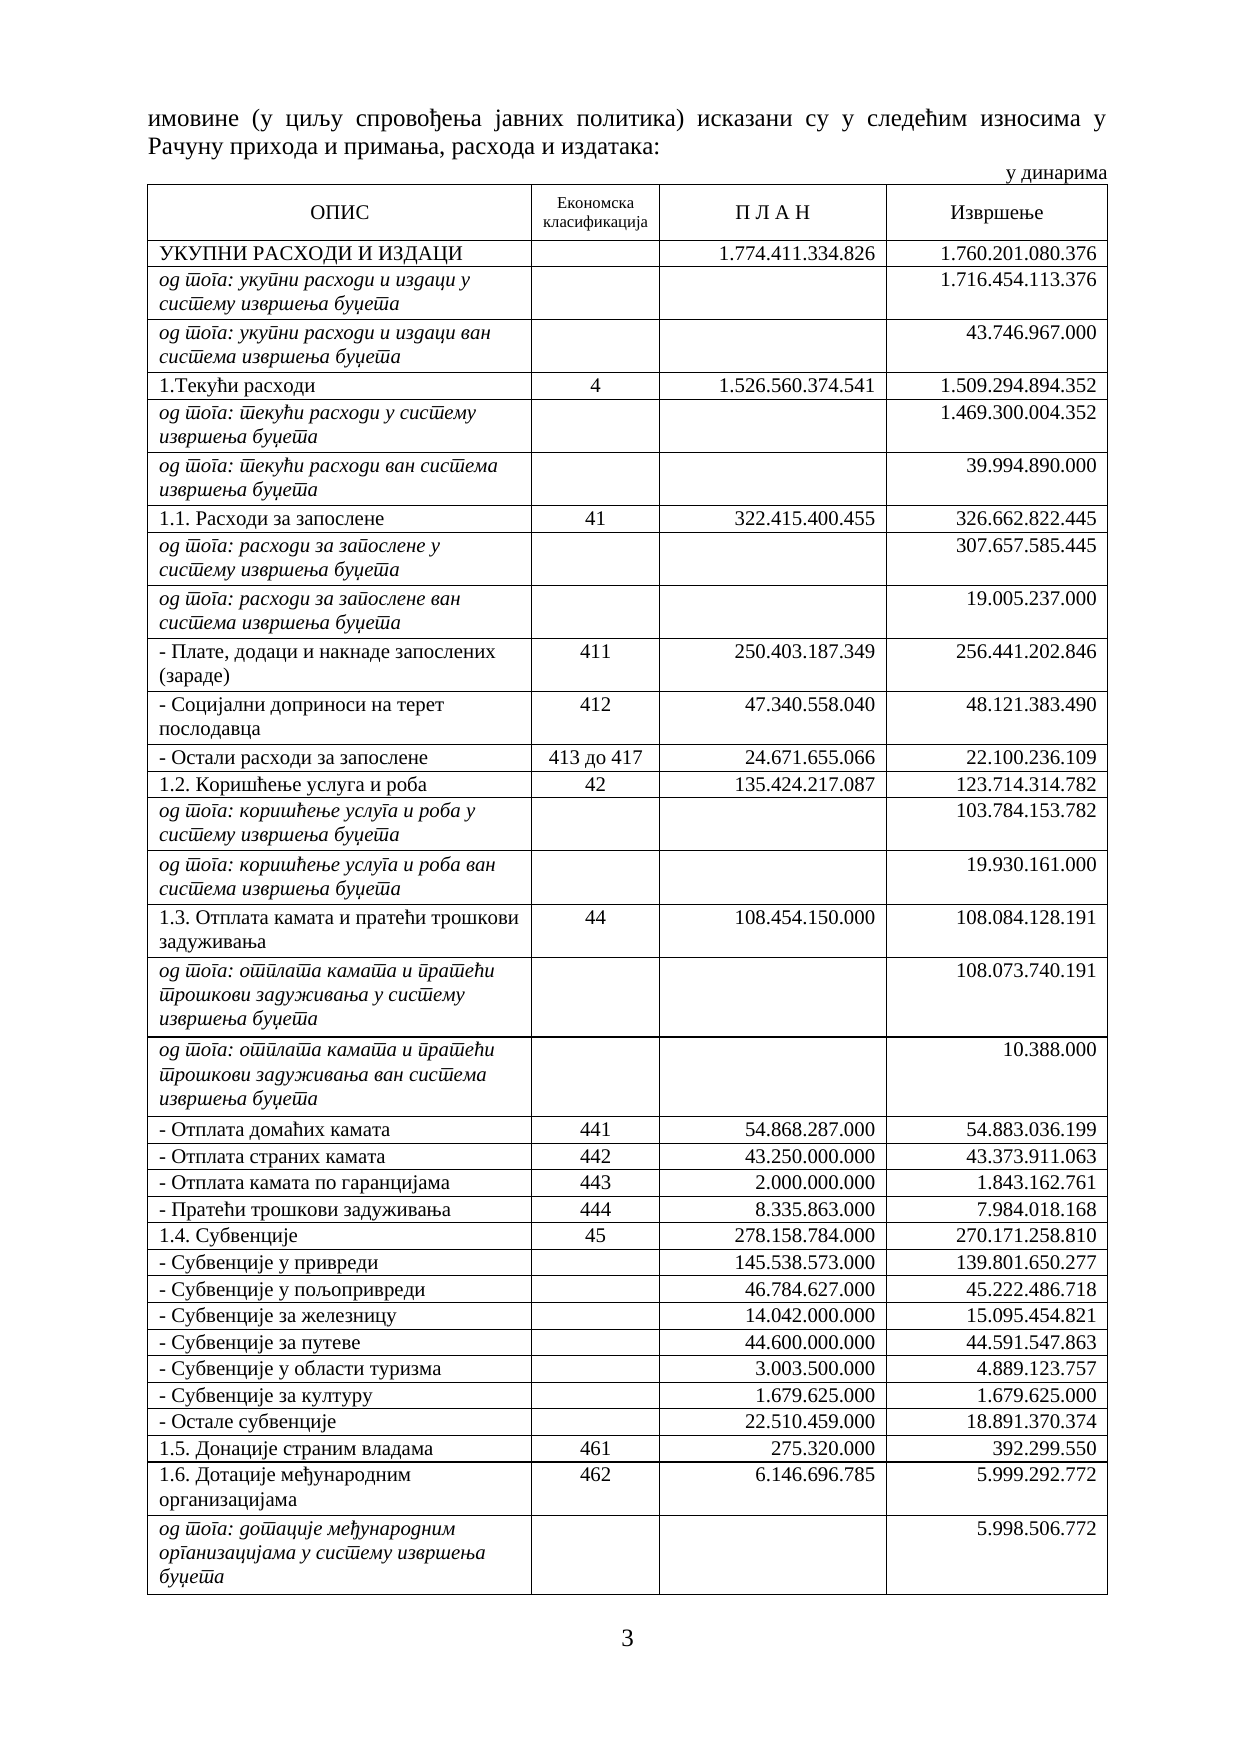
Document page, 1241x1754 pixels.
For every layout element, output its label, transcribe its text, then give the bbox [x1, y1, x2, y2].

table_cell 1.526.560.374.541 [660, 373, 886, 399]
table_cell [532, 1383, 659, 1408]
table_cell 8.335.863.000 [660, 1197, 886, 1222]
table_cell 42 [532, 772, 659, 797]
table_cell од тога: текући расходи ван система извршења буџета [148, 453, 531, 505]
table_cell од тога: отплата камата и пратећи трошкови задуживања ван система извршења буџета [148, 1038, 531, 1116]
table_cell [532, 586, 659, 638]
table_cell [660, 267, 886, 319]
table_cell од тога: отплата камата и пратећи трошкови задуживања у систему извршења буџета [148, 958, 531, 1036]
table_cell - Пратећи трошкови задуживања [148, 1197, 531, 1222]
text у динарима [148, 160, 1107, 184]
table_cell - Субвенције за путеве [148, 1330, 531, 1355]
table_cell [660, 400, 886, 452]
table_cell од тога: дотације међународним организацијама у систему извршења буџета [148, 1516, 531, 1594]
table_header П Л А Н [660, 185, 886, 239]
table_cell 443 [532, 1170, 659, 1196]
table_cell - Субвенције за железницу [148, 1303, 531, 1328]
table_cell 1.469.300.004.352 [887, 400, 1107, 452]
table_cell 270.171.258.810 [887, 1223, 1107, 1249]
table_cell [660, 453, 886, 505]
table_cell УКУПНИ РАСХОДИ И ИЗДАЦИ [148, 241, 531, 266]
table_cell 441 [532, 1117, 659, 1143]
table_cell од тога: коришћење услуга и роба у систему извршења буџета [148, 798, 531, 850]
table_cell 462 [532, 1463, 659, 1514]
table_cell 22.100.236.109 [887, 745, 1107, 771]
table_cell 1.679.625.000 [660, 1383, 886, 1408]
table_cell 1.716.454.113.376 [887, 267, 1107, 319]
table_cell од тога: расходи за запослене ван система извршења буџета [148, 586, 531, 638]
table_cell [532, 958, 659, 1036]
table_cell 39.994.890.000 [887, 453, 1107, 505]
table_cell 444 [532, 1197, 659, 1222]
table_cell од тога: укупни расходи и издаци ван система извршења буџета [148, 320, 531, 372]
table_cell 44.600.000.000 [660, 1330, 886, 1355]
table_header Eкономскa класификацијa [532, 185, 659, 239]
table_cell 4 [532, 373, 659, 399]
table_cell 43.250.000.000 [660, 1144, 886, 1169]
table_cell [532, 1303, 659, 1328]
table_cell [660, 586, 886, 638]
table_cell [532, 1276, 659, 1302]
table_cell 46.784.627.000 [660, 1276, 886, 1302]
table_cell 1.4. Субвенције [148, 1223, 531, 1249]
table_cell 1.760.201.080.376 [887, 241, 1107, 266]
table_cell 44 [532, 905, 659, 957]
table_cell 275.320.000 [660, 1436, 886, 1461]
table_cell од тога: расходи за запослене у систему извршења буџета [148, 533, 531, 585]
table_cell 250.403.187.349 [660, 639, 886, 691]
table_cell 54.868.287.000 [660, 1117, 886, 1143]
table_header Извршење [887, 185, 1107, 239]
table_cell 123.714.314.782 [887, 772, 1107, 797]
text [148, 103, 1107, 160]
table_cell [532, 1250, 659, 1275]
table_cell 1.774.411.334.826 [660, 241, 886, 266]
table_cell 4.889.123.757 [887, 1356, 1107, 1382]
table_cell [660, 798, 886, 850]
table_cell 103.784.153.782 [887, 798, 1107, 850]
table_cell [660, 320, 886, 372]
table_cell 442 [532, 1144, 659, 1169]
table_cell 108.073.740.191 [887, 958, 1107, 1036]
table_cell [660, 958, 886, 1036]
table_cell 256.441.202.846 [887, 639, 1107, 691]
table_cell - Субвенције за културу [148, 1383, 531, 1408]
table_cell 1.2. Коришћење услуга и роба [148, 772, 531, 797]
table_cell 307.657.585.445 [887, 533, 1107, 585]
table_cell 6.146.696.785 [660, 1463, 886, 1514]
table_cell [660, 1038, 886, 1116]
table_cell 45.222.486.718 [887, 1276, 1107, 1302]
table_cell - Субвенције у области туризма [148, 1356, 531, 1382]
table_cell 44.591.547.863 [887, 1330, 1107, 1355]
table_cell [532, 453, 659, 505]
table_cell [532, 1038, 659, 1116]
table_cell 24.671.655.066 [660, 745, 886, 771]
table_cell од тога: укупни расходи и издаци у систему извршења буџета [148, 267, 531, 319]
table_cell [532, 851, 659, 903]
table_cell 14.042.000.000 [660, 1303, 886, 1328]
table_cell - Отплата камата по гаранцијама [148, 1170, 531, 1196]
table_cell 19.005.237.000 [887, 586, 1107, 638]
table_cell - Отплата страних камата [148, 1144, 531, 1169]
table_cell 47.340.558.040 [660, 692, 886, 744]
table_cell 7.984.018.168 [887, 1197, 1107, 1222]
table_cell - Отплата домаћих камата [148, 1117, 531, 1143]
table_cell 19.930.161.000 [887, 851, 1107, 903]
table_cell [532, 241, 659, 266]
table_cell - Социјални доприноси на терет послодавца [148, 692, 531, 744]
table_cell [660, 851, 886, 903]
table_cell 10.388.000 [887, 1038, 1107, 1116]
table_cell 1.509.294.894.352 [887, 373, 1107, 399]
table_cell 1.5. Донације страним владама [148, 1436, 531, 1461]
table_cell од тога: текући расходи у систему извршења буџета [148, 400, 531, 452]
table_cell [532, 1356, 659, 1382]
table_cell [532, 533, 659, 585]
table_cell 145.538.573.000 [660, 1250, 886, 1275]
table_header ОПИС [148, 185, 531, 239]
table_cell 278.158.784.000 [660, 1223, 886, 1249]
table_cell 1.6. Дотације међународним организацијама [148, 1463, 531, 1514]
table_cell - Субвенције у пољопривреди [148, 1276, 531, 1302]
table_cell 413 до 417 [532, 745, 659, 771]
table_cell 3.003.500.000 [660, 1356, 886, 1382]
table_cell [532, 1409, 659, 1435]
table_cell 5.998.506.772 [887, 1516, 1107, 1594]
table_cell 45 [532, 1223, 659, 1249]
table_cell [532, 798, 659, 850]
table_cell 1.679.625.000 [887, 1383, 1107, 1408]
table_cell [660, 1516, 886, 1594]
table_cell 54.883.036.199 [887, 1117, 1107, 1143]
table_cell [532, 400, 659, 452]
table_cell 139.801.650.277 [887, 1250, 1107, 1275]
table_cell [532, 267, 659, 319]
table_cell 108.084.128.191 [887, 905, 1107, 957]
table_cell 18.891.370.374 [887, 1409, 1107, 1435]
table_cell 135.424.217.087 [660, 772, 886, 797]
table_cell - Субвенције у привреди [148, 1250, 531, 1275]
table_cell 411 [532, 639, 659, 691]
table_cell [660, 533, 886, 585]
table_cell 1.Текући расходи [148, 373, 531, 399]
table_cell 48.121.383.490 [887, 692, 1107, 744]
table_cell 412 [532, 692, 659, 744]
table_cell 1.843.162.761 [887, 1170, 1107, 1196]
table_cell [532, 320, 659, 372]
table_cell 5.999.292.772 [887, 1463, 1107, 1514]
table_cell - Плате, додаци и накнаде запослених (зараде) [148, 639, 531, 691]
table_cell 108.454.150.000 [660, 905, 886, 957]
table_cell 1.3. Отплата камата и пратећи трошкови задуживања [148, 905, 531, 957]
table_cell од тога: коришћење услуга и роба ван система извршења буџета [148, 851, 531, 903]
table_cell 43.746.967.000 [887, 320, 1107, 372]
table_cell 15.095.454.821 [887, 1303, 1107, 1328]
table_cell [532, 1330, 659, 1355]
table_cell 1.1. Расходи за запослене [148, 506, 531, 532]
table_cell 41 [532, 506, 659, 532]
table_cell 2.000.000.000 [660, 1170, 886, 1196]
table_cell 322.415.400.455 [660, 506, 886, 532]
table_cell 43.373.911.063 [887, 1144, 1107, 1169]
table_cell 326.662.822.445 [887, 506, 1107, 532]
table_cell 461 [532, 1436, 659, 1461]
table_cell - Остали расходи за запослене [148, 745, 531, 771]
table_cell 22.510.459.000 [660, 1409, 886, 1435]
table_cell [532, 1516, 659, 1594]
table_cell 392.299.550 [887, 1436, 1107, 1461]
table_cell - Остале субвенције [148, 1409, 531, 1435]
